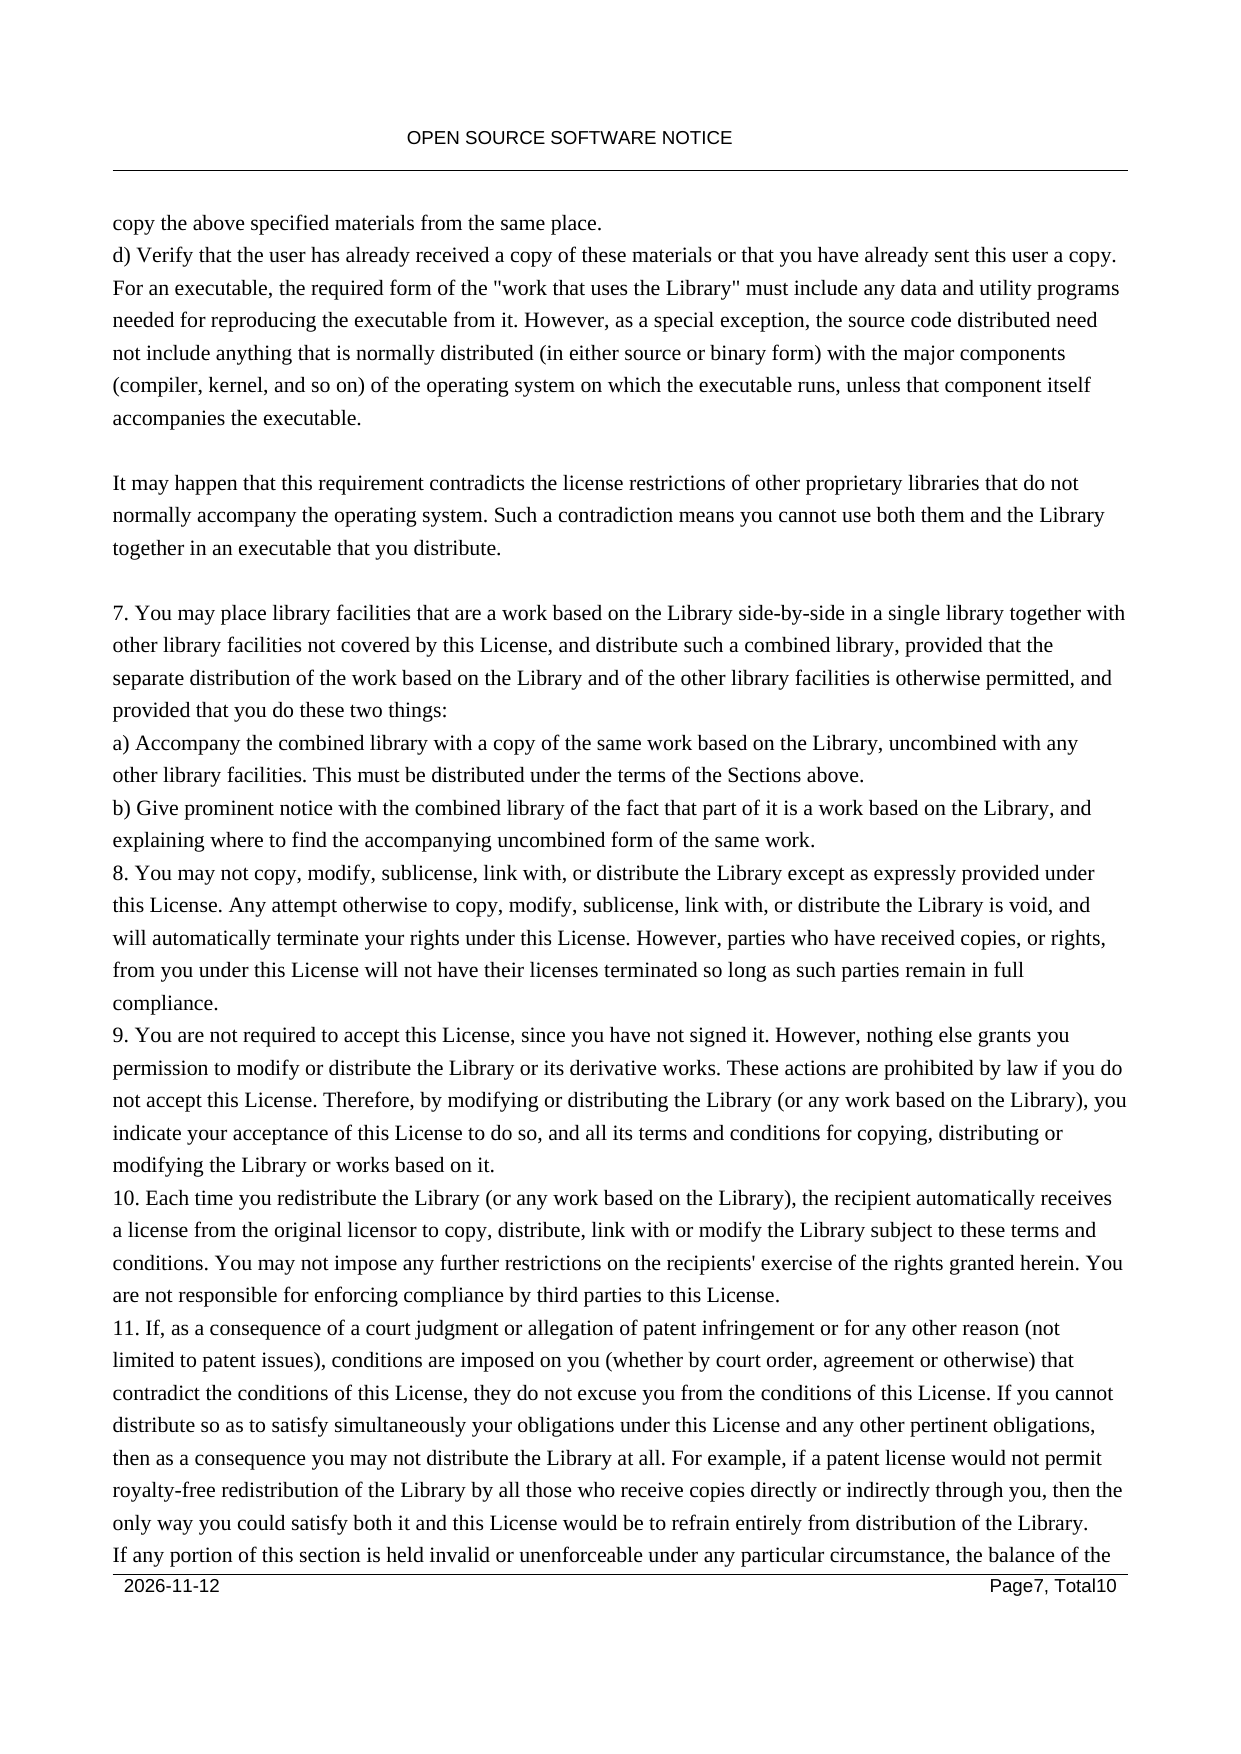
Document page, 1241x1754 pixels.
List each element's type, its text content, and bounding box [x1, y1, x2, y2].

text b) Give prominent notice with the combined library of the fact that part of it is a work based on the Library, and explaining where to find the accompanying uncombined form of the same work. [112, 791, 1128, 856]
text a) Accompany the combined library with a copy of the same work based on the Library, uncombined with any other library facilities. This must be distributed under the terms of the Sections above. [112, 726, 1128, 791]
text 9. You are not required to accept this License, since you have not signed it. However, nothing else grants you permission to modify or distribute the Library or its derivative works. These actions are prohibited by law if you do not accept this License. Therefore, by modifying or distributing the Library (or any work based on the Library), you indicate your acceptance of this License to do so, and all its terms and conditions for copying, distributing or modifying the Library or works based on it. [112, 1019, 1128, 1181]
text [112, 206, 1128, 239]
text d) Verify that the user has already received a copy of these materials or that you have already sent this user a copy. [112, 239, 1128, 271]
text 7. You may place library facilities that are a work based on the Library side-by-side in a single library together with other library facilities not covered by this License, and distribute such a combined library, provided that the separate distribution of the work based on the Library and of the other library facilities is otherwise permitted, and provided that you do these two things: [112, 596, 1128, 726]
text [112, 1539, 1128, 1571]
text For an executable, the required form of the "work that uses the Library" must include any data and utility programs needed for reproducing the executable from it. However, as a special exception, the source code distributed need not include anything that is normally distributed (in either source or binary form) with the major components (compiler, kernel, and so on) of the operating system on which the executable runs, unless that component itself accompanies the executable. [112, 271, 1128, 434]
text 10. Each time you redistribute the Library (or any work based on the Library), the recipient automatically receives a license from the original licensor to copy, distribute, link with or modify the Library subject to these terms and conditions. You may not impose any further restrictions on the recipients' exercise of the rights granted herein. You are not responsible for enforcing compliance by third parties to this License. [112, 1181, 1128, 1311]
text It may happen that this requirement contradicts the license restrictions of other proprietary libraries that do not normally accompany the operating system. Such a contradiction means you cannot use both them and the Library together in an executable that you distribute. [112, 466, 1128, 564]
text 8. You may not copy, modify, sublicense, link with, or distribute the Library except as expressly provided under this License. Any attempt otherwise to copy, modify, sublicense, link with, or distribute the Library is void, and will automatically terminate your rights under this License. However, parties who have received copies, or rights, from you under this License will not have their licenses terminated so long as such parties remain in full compliance. [112, 856, 1128, 1019]
text 11. If, as a consequence of a court judgment or allegation of patent infringement or for any other reason (not limited to patent issues), conditions are imposed on you (whether by court order, agreement or otherwise) that contradict the conditions of this License, they do not excuse you from the conditions of this License. If you cannot distribute so as to satisfy simultaneously your obligations under this License and any other pertinent obligations, then as a consequence you may not distribute the Library at all. For example, if a patent license would not permit royalty-free redistribution of the Library by all those who receive copies directly or indirectly through you, then the only way you could satisfy both it and this License would be to refrain entirely from distribution of the Library. [112, 1311, 1128, 1539]
